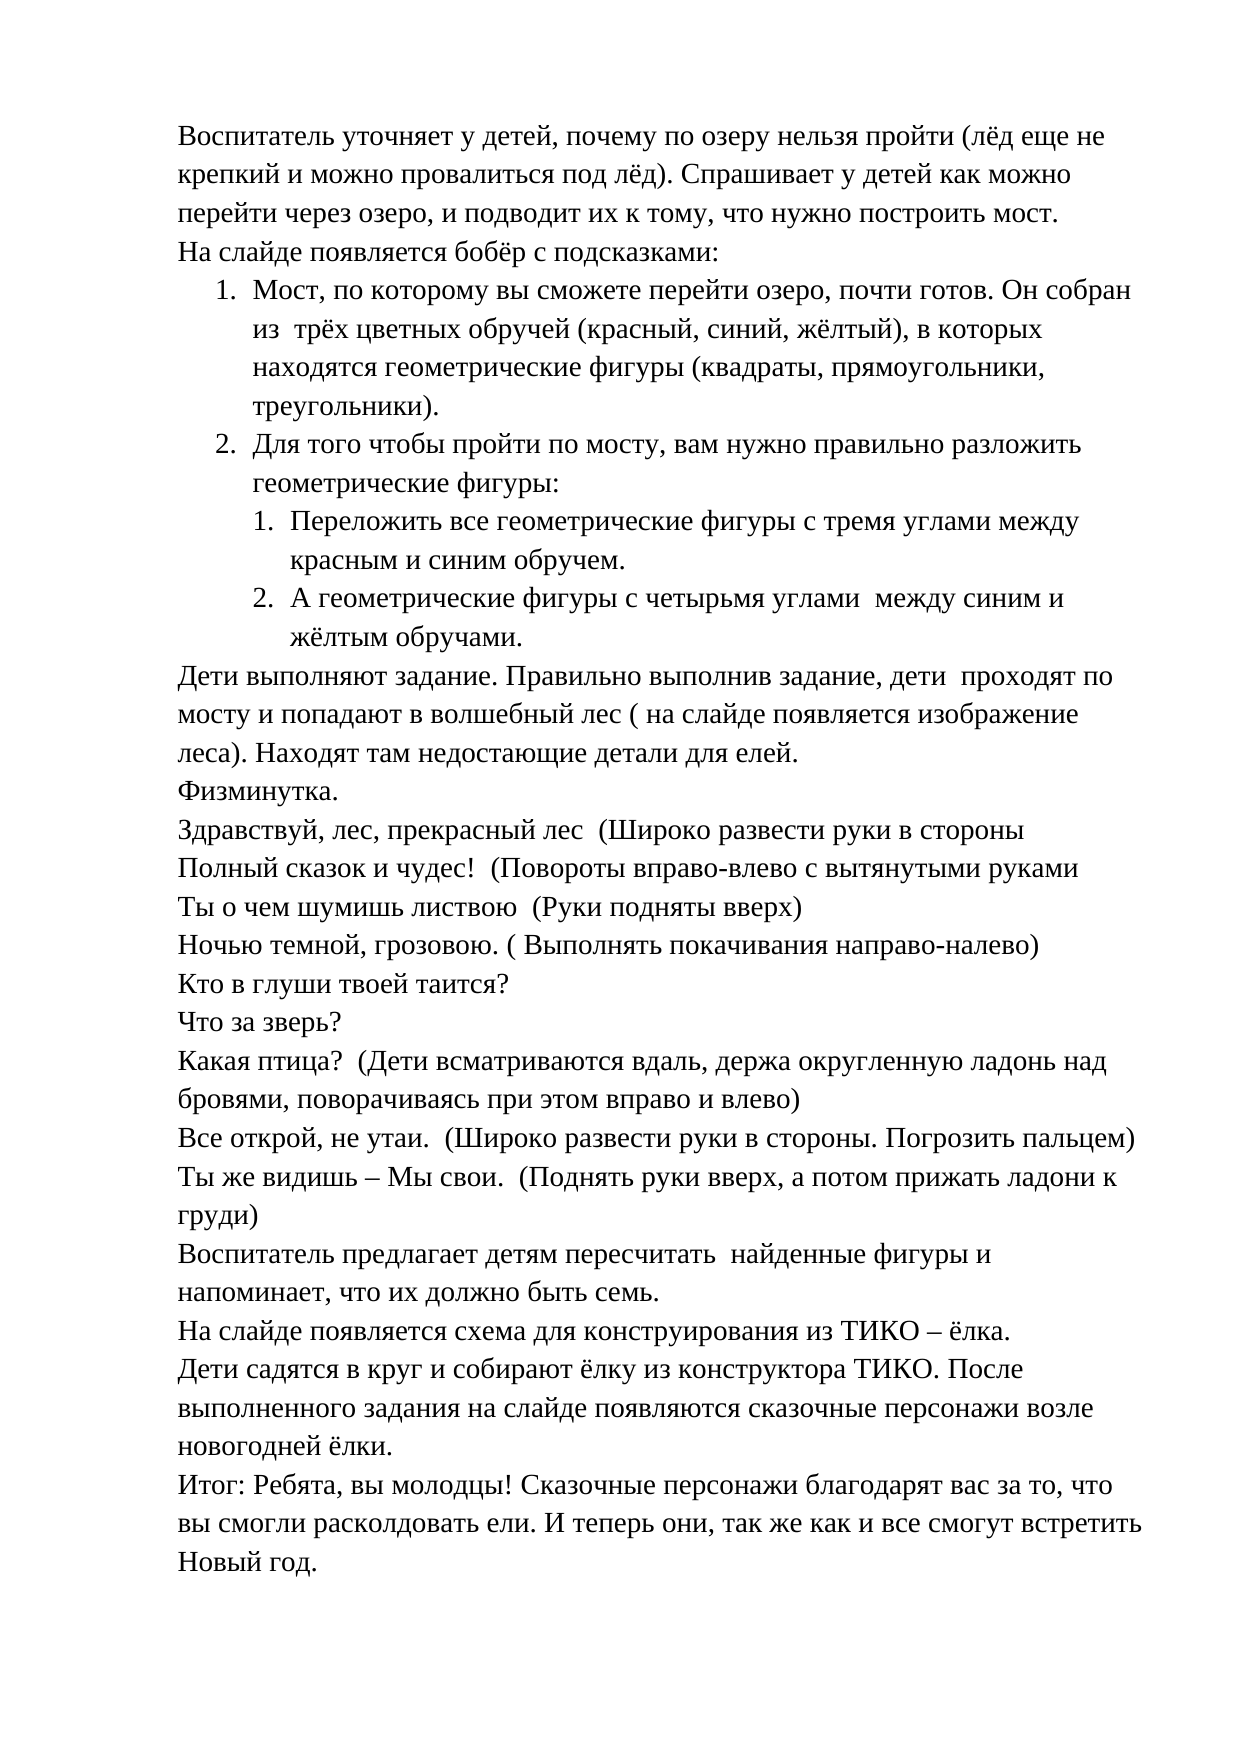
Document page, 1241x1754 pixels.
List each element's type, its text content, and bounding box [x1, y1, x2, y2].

text Итог: Ребята, вы молодцы! Сказочные персонажи благодарят вас за то, что вы смогли расколдовать ели. И теперь они, так же как и все смогут встретить Новый год. [177, 1467, 1152, 1578]
text Воспитатель предлагает детям пересчитать найденные фигуры и напоминает, что их должно быть семь. [177, 1236, 1152, 1308]
text На слайде появляется схема для конструирования из ТИКО – ёлка. [177, 1313, 1152, 1346]
list А геометрические фигуры с четырьмя углами между синим и жёлтым обручами. [252, 581, 1152, 653]
list Переложить все геометрические фигуры с тремя углами между красным и синим обручем. [252, 503, 1152, 576]
text Физминутка. [177, 773, 1152, 807]
text Дети выполняют задание. Правильно выполнив задание, дети проходят по мосту и попадают в волшебный лес ( на слайде появляется изображение леса). Находят там недостающие детали для елей. [177, 658, 1152, 768]
list Для того чтобы пройти по мосту, вам нужно правильно разложить геометрические фигуры: [215, 426, 1152, 498]
text Воспитатель уточняет у детей, почему по озеру нельзя пройти (лёд еще не крепкий и можно провалиться под лёд). Спрашивает у детей как можно перейти через озеро, и подводит их к тому, что нужно построить мост. [177, 118, 1152, 229]
list Мост, по которому вы сможете перейти озеро, почти готов. Он собран из трёх цветных обручей (красный, синий, жёлтый), в которых находятся геометрические фигуры (квадраты, прямоугольники, треугольники). [215, 272, 1152, 421]
text Дети садятся в круг и собирают ёлку из конструктора ТИКО. После выполненного задания на слайде появляются сказочные персонажи возле новогодней ёлки. [177, 1351, 1152, 1462]
text На слайде появляется бобёр с подсказками: [177, 234, 1152, 267]
text Здравствуй, лес, прекрасный лес (Широко развести руки в стороны Полный сказок и чудес! (Повороты вправо-влево с вытянутыми руками Ты о чем шумишь листвою (Руки подняты вверх) Ночью темной, грозовою. ( Выполнять покачивания направо-налево) Кто в глуши твоей таится? Что за зверь? Какая птица? (Дети всматриваются вдаль, держа округленную ладонь над бровями, поворачиваясь при этом вправо и влево) Все открой, не утаи. (Широко развести руки в стороны. Погрозить пальцем) Ты же видишь – Мы свои. (Поднять руки вверх, а потом прижать ладони к груди) [177, 812, 1152, 1231]
